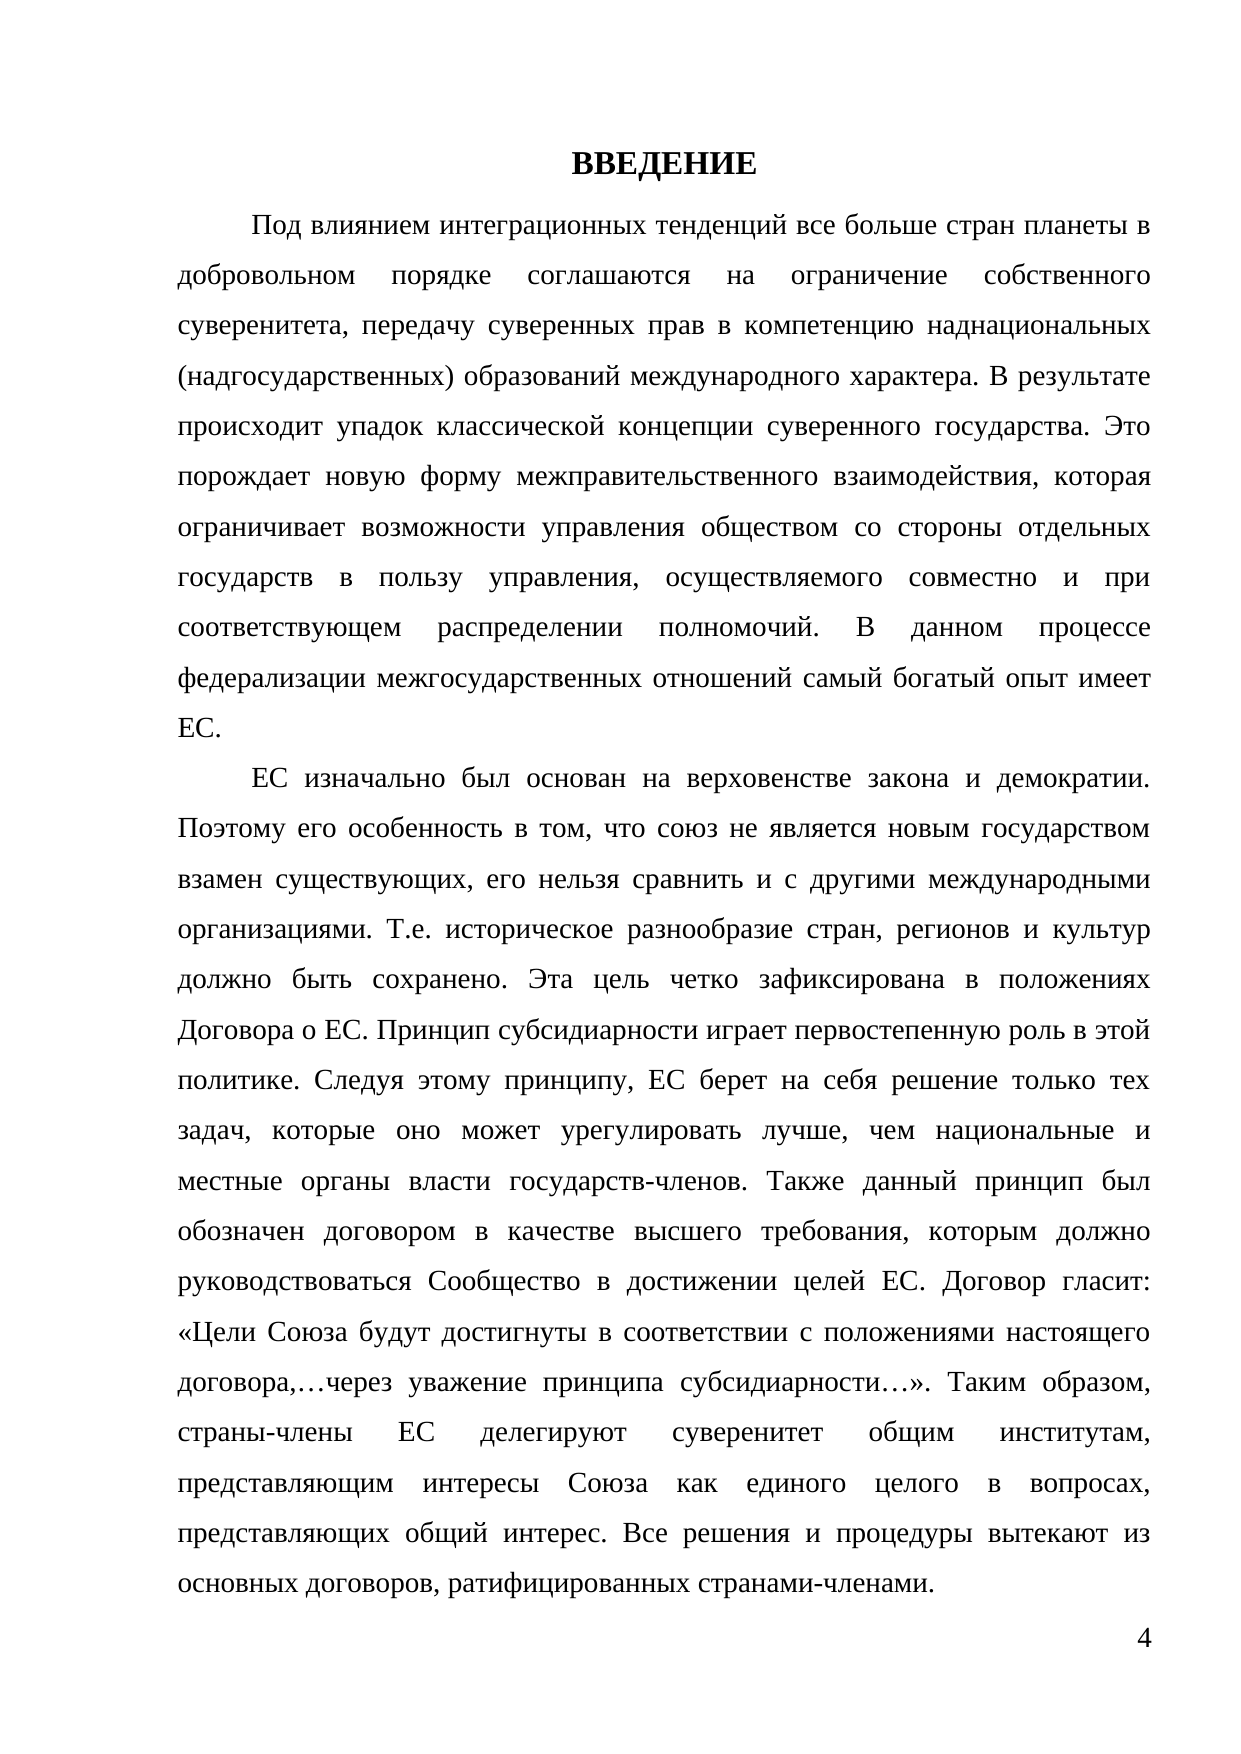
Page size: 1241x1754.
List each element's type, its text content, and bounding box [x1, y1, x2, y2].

text Под влиянием интеграционных тенденций все больше стран планеты в добровольном порядке соглашаются на ограничение собственного суверенитета, передачу суверенных прав в компетенцию наднациональных (надгосударственных) образований международного характера. В результате происходит упадок классической концепции суверенного государства. Это порождает новую форму межправительственного взаимодействия, которая ограничивает возможности управления обществом со стороны отдельных государств в пользу управления, осуществляемого совместно и при соответствующем распределении полномочий. В данном процессе федерализации межгосударственных отношений самый богатый опыт имеет ЕС. [177, 207, 1152, 743]
subtitle ВВЕДЕНИЕ [177, 143, 1152, 181]
text ЕС изначально был основан на верховенстве закона и демократии. Поэтому его особенность в том, что союз не является новым государством взамен существующих, его нельзя сравнить и с другими международными организациями. Т.е. историческое разнообразие стран, регионов и культур должно быть сохранено. Эта цель четко зафиксирована в положениях Договора о ЕС. Принцип субсидиарности играет первостепенную роль в этой политике. Следуя этому принципу, ЕС берет на себя решение только тех задач, которые оно может урегулировать лучше, чем национальные и местные органы власти государств-членов. Также данный принцип был обозначен договором в качестве высшего требования, которым должно руководствоваться Сообщество в достижении целей ЕС. Договор гласит: «Цели Союза будут достигнуты в соответствии с положениями настоящего договора,…через уважение принципа субсидиарности…». Таким образом, страны-члены ЕС делегируют суверенитет общим институтам, представляющим интересы Союза как единого целого в вопросах, представляющих общий интерес. Все решения и процедуры вытекают из основных договоров, ратифицированных странами-членами. [177, 760, 1152, 1599]
